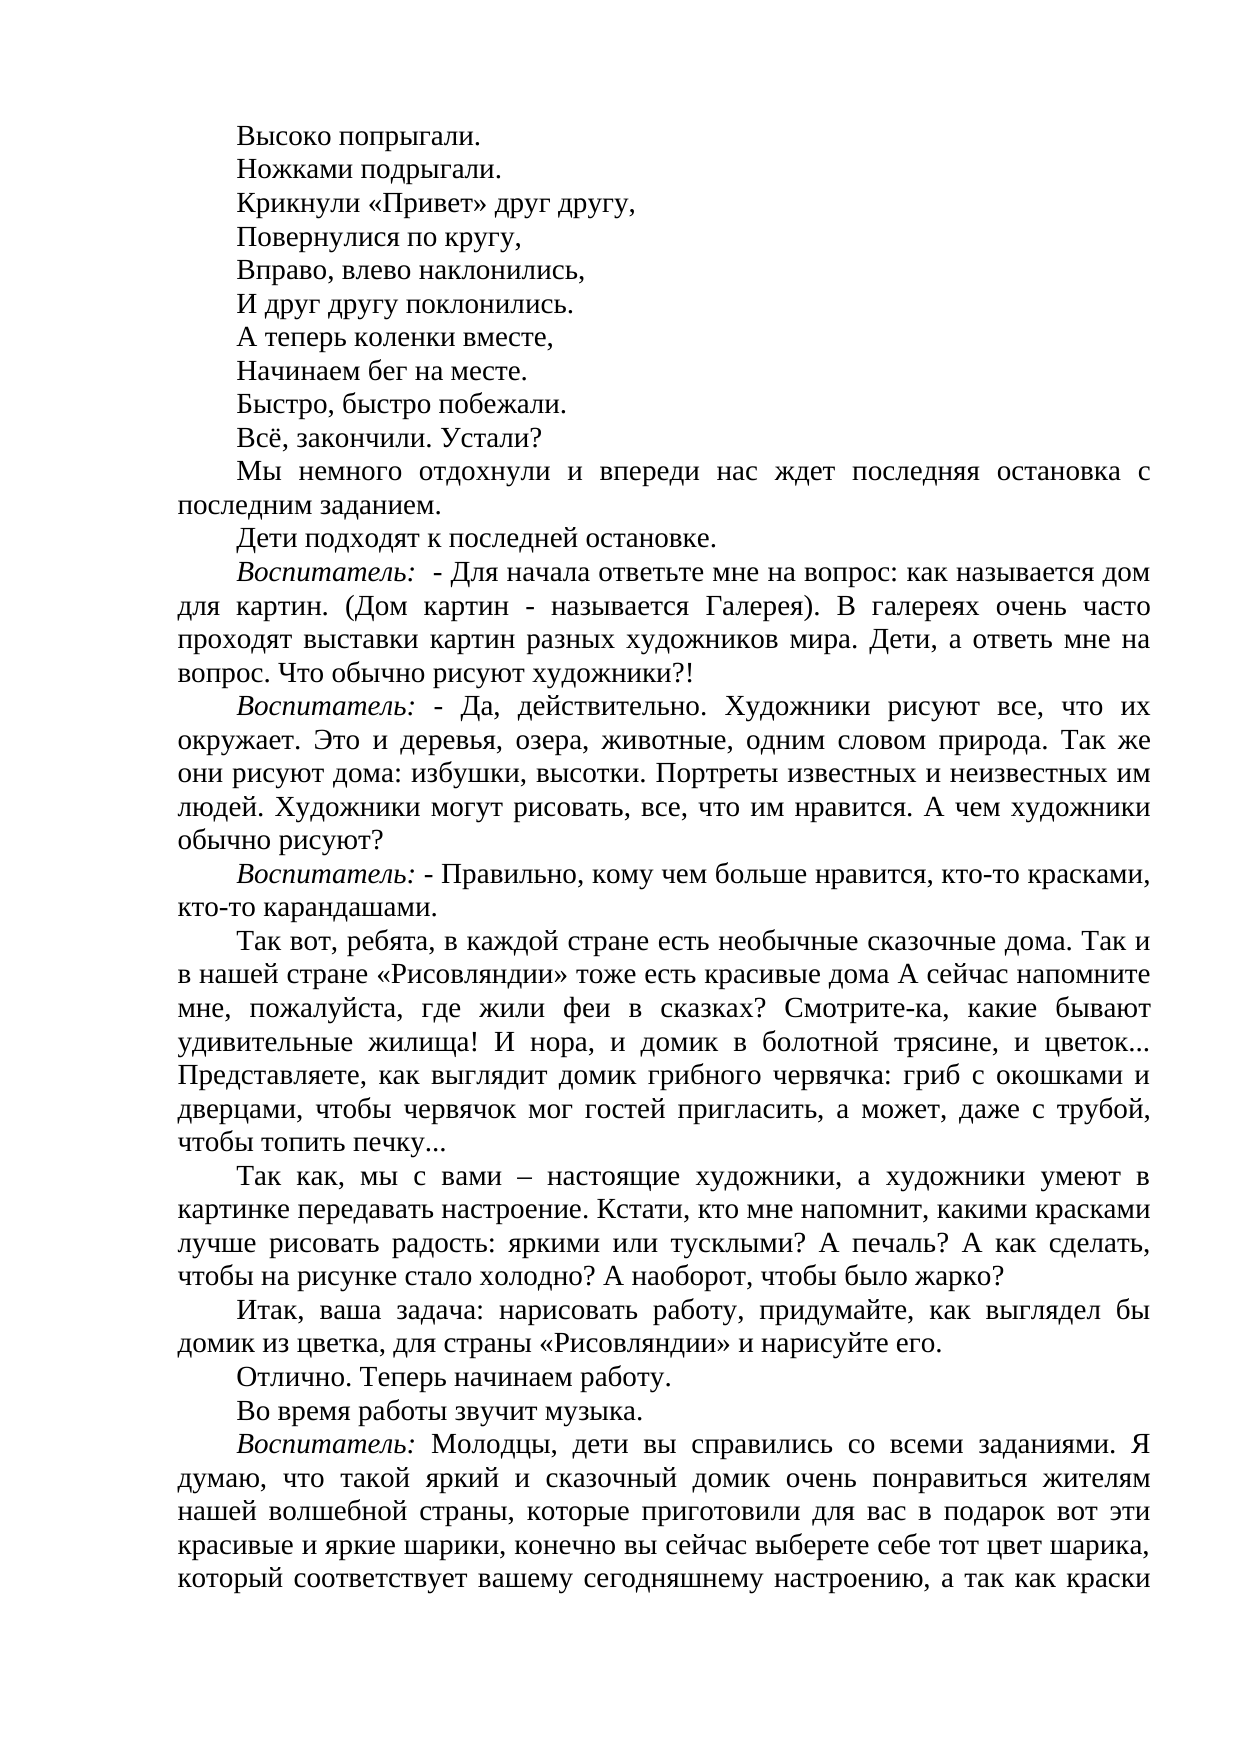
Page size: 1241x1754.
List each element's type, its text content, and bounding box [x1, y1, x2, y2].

text И друг другу поклонились. [177, 286, 1152, 319]
text Во время работы звучит музыка. [177, 1393, 1152, 1426]
text Так вот, ребята, в каждой стране есть необычные сказочные дома. Так и в нашей стране «Рисовляндии» тоже есть красивые дома А сейчас напомните мне, пожалуйста, где жили феи в сказках? Смотрите-ка, какие бывают удивительные жилища! И нора, и домик в болотной трясине, и цветок... Представляете, как выглядит домик грибного червячка: гриб с окошками и дверцами, чтобы червячок мог гостей пригласить, а может, даже с трубой, чтобы топить печку... [177, 923, 1152, 1158]
text Дети подходят к последней остановке. [177, 521, 1152, 554]
text Начинаем бег на месте. [177, 353, 1152, 386]
text Всё, закончили. Устали? [177, 420, 1152, 453]
text Отлично. Теперь начинаем работу. [177, 1359, 1152, 1393]
text Так как, мы с вами – настоящие художники, а художники умеют в картинке передавать настроение. Кстати, кто мне напомнит, какими красками лучше рисовать радость: яркими или тусклыми? А печаль? А как сделать, чтобы на рисунке стало холодно? А наоборот, чтобы было жарко? [177, 1158, 1152, 1292]
text Быстро, быстро побежали. [177, 386, 1152, 420]
text Высоко попрыгали. [177, 118, 1152, 152]
text А теперь коленки вместе, [177, 319, 1152, 353]
text Повернулися по кругу, [177, 219, 1152, 252]
text Воспитатель: - Да, действительно. Художники рисуют все, что их окружает. Это и деревья, озера, животные, одним словом природа. Так же они рисуют дома: избушки, высотки. Портреты известных и неизвестных им людей. Художники могут рисовать, все, что им нравится. А чем художники обычно рисуют? [177, 688, 1152, 856]
text Крикнули «Привет» друг другу, [177, 185, 1152, 219]
text Воспитатель: - Для начала ответьте мне на вопрос: как называется дом для картин. (Дом картин - называется Галерея). В галереях очень часто проходят выставки картин разных художников мира. Дети, а ответь мне на вопрос. Что обычно рисуют художники?! [177, 554, 1152, 688]
text Воспитатель: - Правильно, кому чем больше нравится, кто-то красками, кто-то карандашами. [177, 856, 1152, 923]
text Вправо, влево наклонились, [177, 252, 1152, 286]
text Ножками подрыгали. [177, 152, 1152, 185]
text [177, 1426, 1152, 1594]
text Итак, ваша задача: нарисовать работу, придумайте, как выглядел бы домик из цветка, для страны «Рисовляндии» и нарисуйте его. [177, 1292, 1152, 1359]
text Мы немного отдохнули и впереди нас ждет последняя остановка с последним заданием. [177, 453, 1152, 521]
